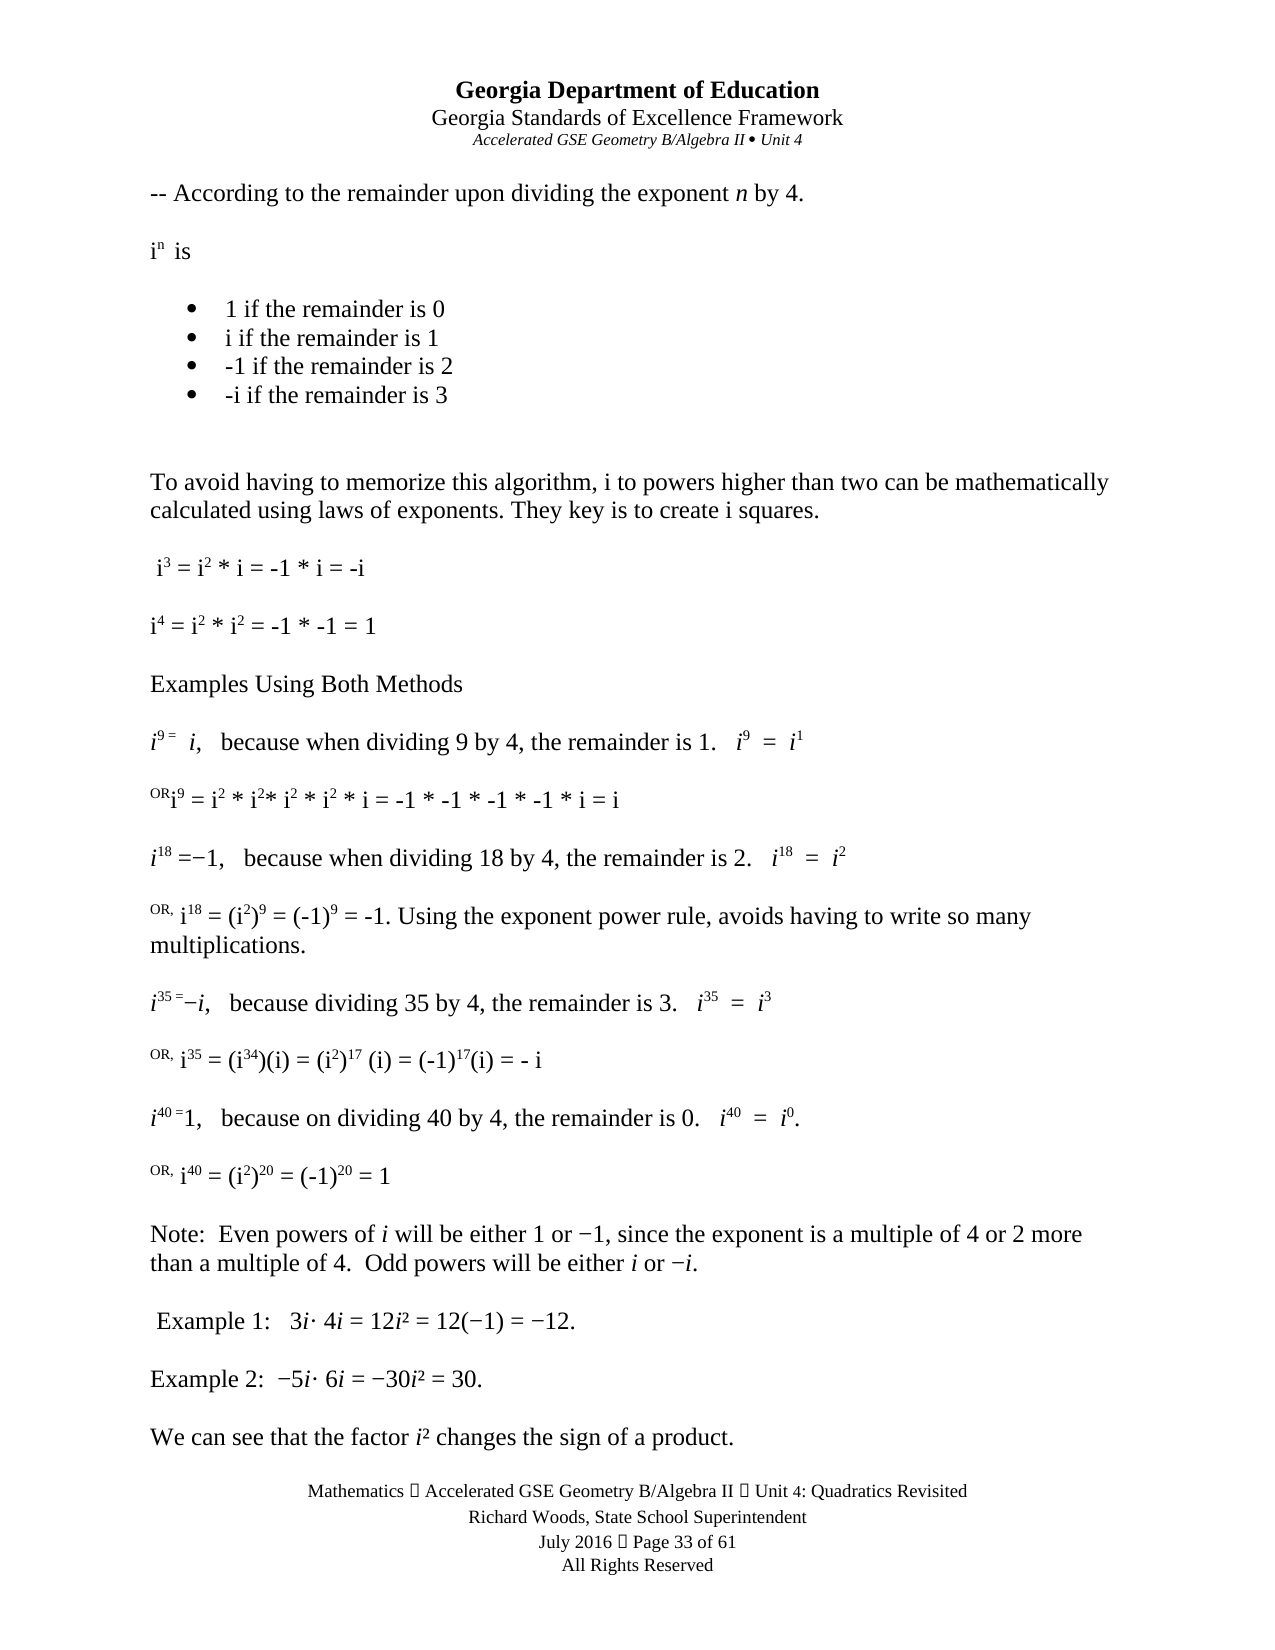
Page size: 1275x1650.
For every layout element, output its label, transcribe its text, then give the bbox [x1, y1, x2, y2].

text We can see that the factor i² changes the sign of a product. [150, 1422, 1125, 1451]
text -- According to the remainder upon dividing the exponent n by 4. [150, 178, 1125, 207]
list 1 if the remainder is 0 [187, 294, 1125, 323]
text i4 = i2 * i2 = -1 * -1 = 1 [150, 611, 1125, 640]
text OR, i40 = (i2)20 = (-1)20 = 1 [150, 1161, 1125, 1190]
text OR, i18 = (i2)9 = (-1)9 = -1. Using the exponent power rule, avoids having to write so many multiplications. [150, 901, 1125, 958]
text Examples Using Both Methods [150, 669, 1125, 698]
text Note: Even powers of i will be either 1 or −1, since the exponent is a multiple of 4 or 2 more than a multiple of 4. Odd powers will be either i or −i. [150, 1219, 1125, 1277]
text i35 =−i, because dividing 35 by 4, the remainder is 3. i35 = i3 [150, 988, 1125, 1016]
list -1 if the remainder is 2 [187, 351, 1125, 380]
list i if the remainder is 1 [187, 323, 1125, 351]
text Example 1: 3i· 4i = 12i² = 12(−1) = −12. [150, 1306, 1125, 1335]
text i3 = i2 * i = -1 * i = -i [150, 553, 1125, 582]
text To avoid having to memorize this algorithm, i to powers higher than two can be mathematically calculated using laws of exponents. They key is to create i squares. [150, 467, 1125, 524]
text i18 =−1, because when dividing 18 by 4, the remainder is 2. i18 = i2 [150, 843, 1125, 872]
text i40 =1, because on dividing 40 by 4, the remainder is 0. i40 = i0. [150, 1103, 1125, 1132]
text Example 2: −5i· 6i = −30i² = 30. [150, 1364, 1125, 1393]
text OR, i35 = (i34)(i) = (i2)17 (i) = (-1)17(i) = - i [150, 1046, 1125, 1074]
list -i if the remainder is 3 [187, 380, 1125, 409]
text ORi9 = i2 * i2* i2 * i2 * i = -1 * -1 * -1 * -1 * i = i [150, 785, 1125, 814]
text in is [150, 236, 1125, 265]
text i9 = i, because when dividing 9 by 4, the remainder is 1. i9 = i1 [150, 727, 1125, 756]
